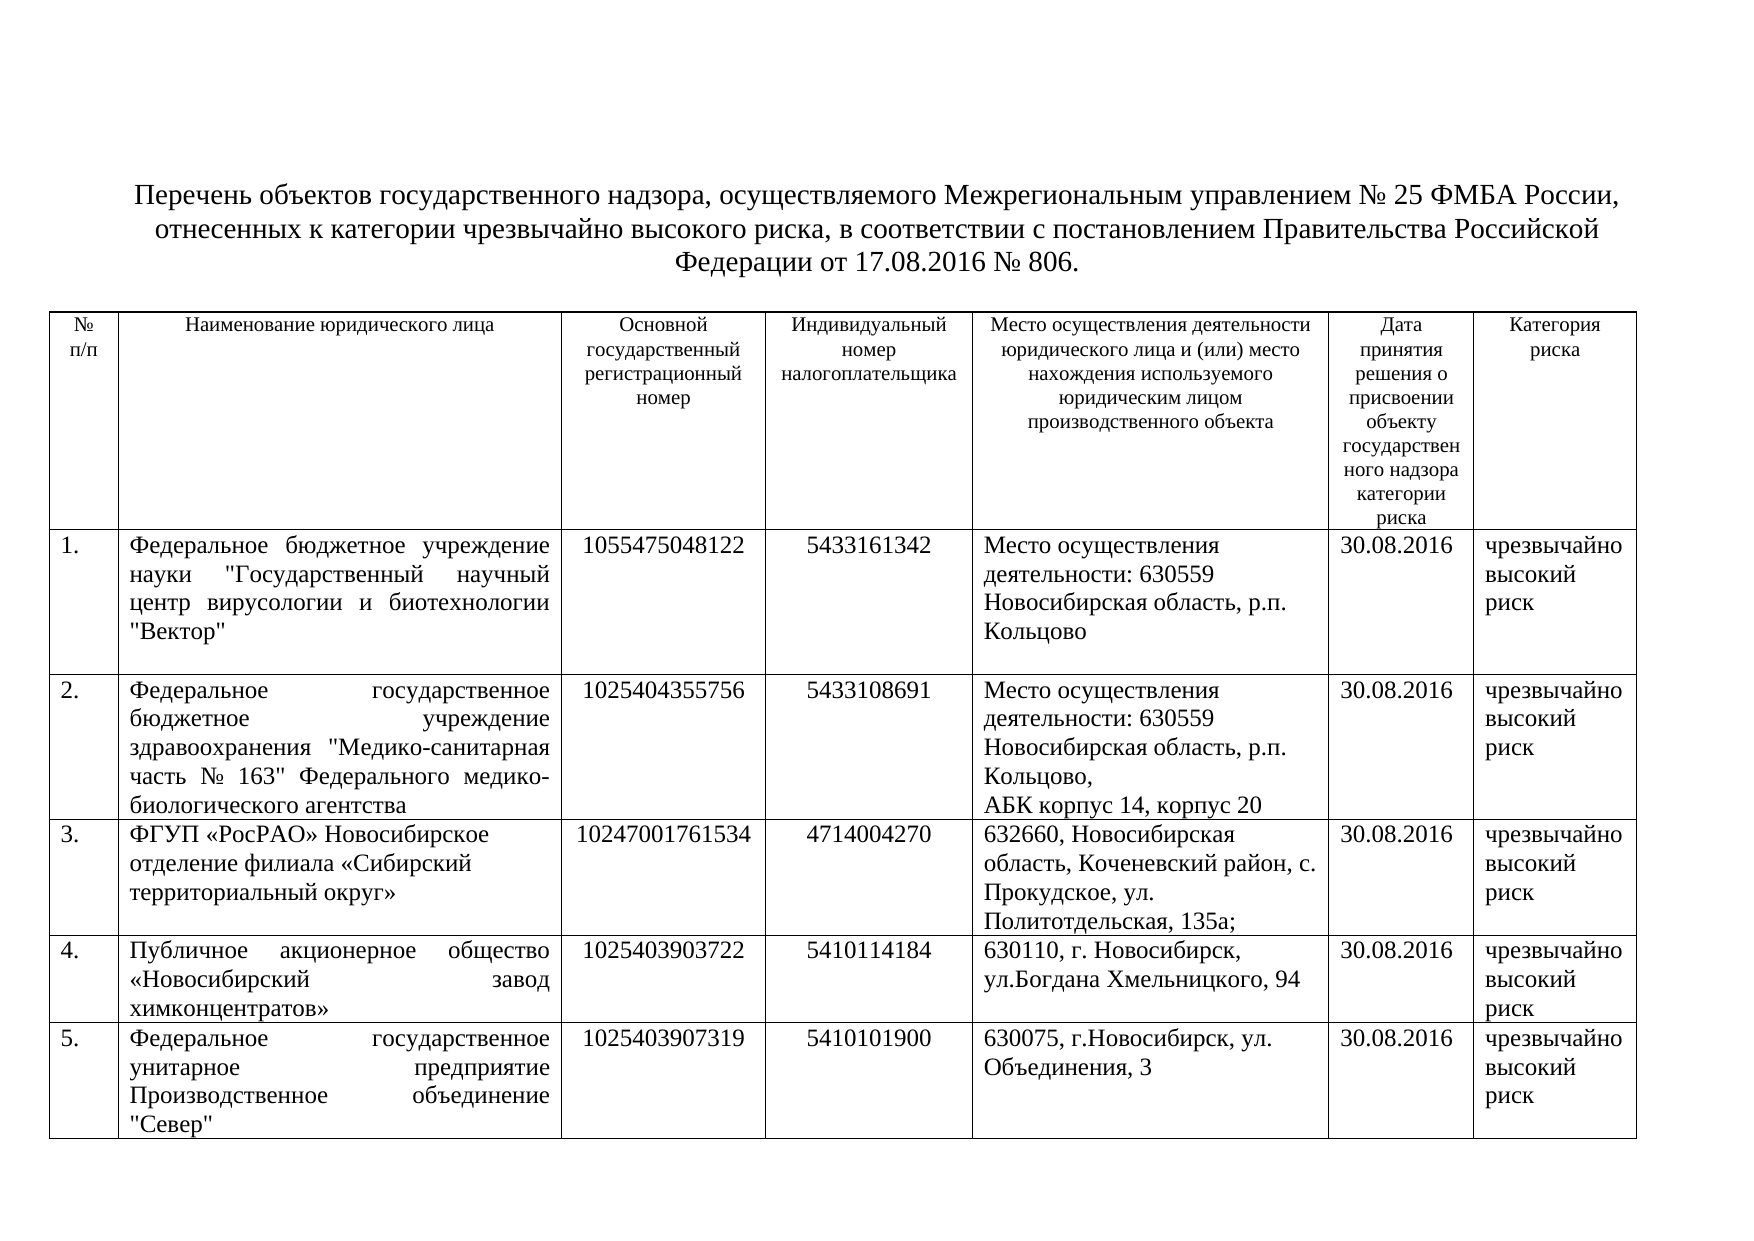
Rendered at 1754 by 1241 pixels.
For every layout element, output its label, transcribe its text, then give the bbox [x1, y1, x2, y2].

table_cell [50, 1023, 118, 1138]
table_cell Место осуществления деятельности: 630559 Новосибирская область, р.п. Кольцово [973, 530, 1328, 674]
table_header Дата принятия решения о присвоении объекту государственного надзора категории риска [1329, 313, 1473, 529]
table_header Индивидуальный номер налогоплательщика [766, 313, 972, 529]
table_header Наименование юридического лица [119, 313, 561, 529]
text Перечень объектов государственного надзора, осуществляемого Межрегиональным управлением № 25 ФМБА России, отнесенных к категории чрезвычайно высокого риска, в соответствии с постановлением Правительства Российской Федерации от 17.08.2016 № 806. [118, 177, 1636, 278]
table_cell [50, 530, 118, 674]
table_cell Публичное акционерное общество «Новосибирский завод химконцентратов» [119, 936, 561, 1022]
table_cell чрезвычайно высокий риск [1474, 530, 1636, 674]
table_header Основной государственный регистрационный номер [562, 313, 765, 529]
table_cell 30.08.2016 [1329, 1023, 1473, 1138]
table_cell 5410101900 [766, 1023, 972, 1138]
table_cell 4714004270 [766, 820, 972, 934]
table_cell Место осуществления деятельности: 630559 Новосибирская область, р.п. Кольцово, АБК корпус 14, корпус 20 [973, 675, 1328, 818]
table_cell 10247001761534 [562, 820, 765, 934]
table_cell [50, 820, 118, 934]
table_cell ФГУП «РосРАО» Новосибирское отделение филиала «Сибирский территориальный округ» [119, 820, 561, 934]
table_cell 5410114184 [766, 936, 972, 1022]
table_header Место осуществления деятельности юридического лица и (или) место нахождения используемого юридическим лицом производственного объекта [973, 313, 1328, 529]
table_cell 1055475048122 [562, 530, 765, 674]
table_header № п/п [50, 313, 118, 529]
table_cell 1025403903722 [562, 936, 765, 1022]
table_cell 632660, Новосибирская область, Коченевский район, с. Прокудское, ул. Политотдельская, 135а; [973, 820, 1328, 934]
table_cell Федеральное бюджетное учреждение науки "Государственный научный центр вирусологии и биотехнологии "Вектор" [119, 530, 561, 674]
table_cell 1025404355756 [562, 675, 765, 818]
table_cell .Новосибирск, ул. Объединения, 3 [973, 1023, 1328, 1138]
table_cell Федеральное государственное бюджетное учреждение здравоохранения "Медико-санитарная часть № 163" Федерального медико-биологического агентства [119, 675, 561, 818]
table_cell 30.08.2016 [1329, 820, 1473, 934]
table_cell [50, 936, 118, 1022]
table_cell Федеральное государственное унитарное предприятие Производственное объединение "Север" [119, 1023, 561, 1138]
table_cell 1025403907319 [562, 1023, 765, 1138]
table_cell 5433108691 [766, 675, 972, 818]
table_cell чрезвычайно высокий риск [1474, 936, 1636, 1022]
table_cell 30.08.2016 [1329, 675, 1473, 818]
table_cell 30.08.2016 [1329, 530, 1473, 674]
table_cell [1474, 1023, 1636, 1138]
table_cell чрезвычайно высокий риск [1474, 675, 1636, 818]
table_cell 5433161342 [766, 530, 972, 674]
table_header Категория риска [1474, 313, 1636, 529]
table_cell 30.08.2016 [1329, 936, 1473, 1022]
table_cell чрезвычайно высокий риск [1474, 820, 1636, 934]
table_cell . Новосибирск, ул.Богдана Хмельницкого, 94 [973, 936, 1328, 1022]
table_cell [50, 675, 118, 818]
